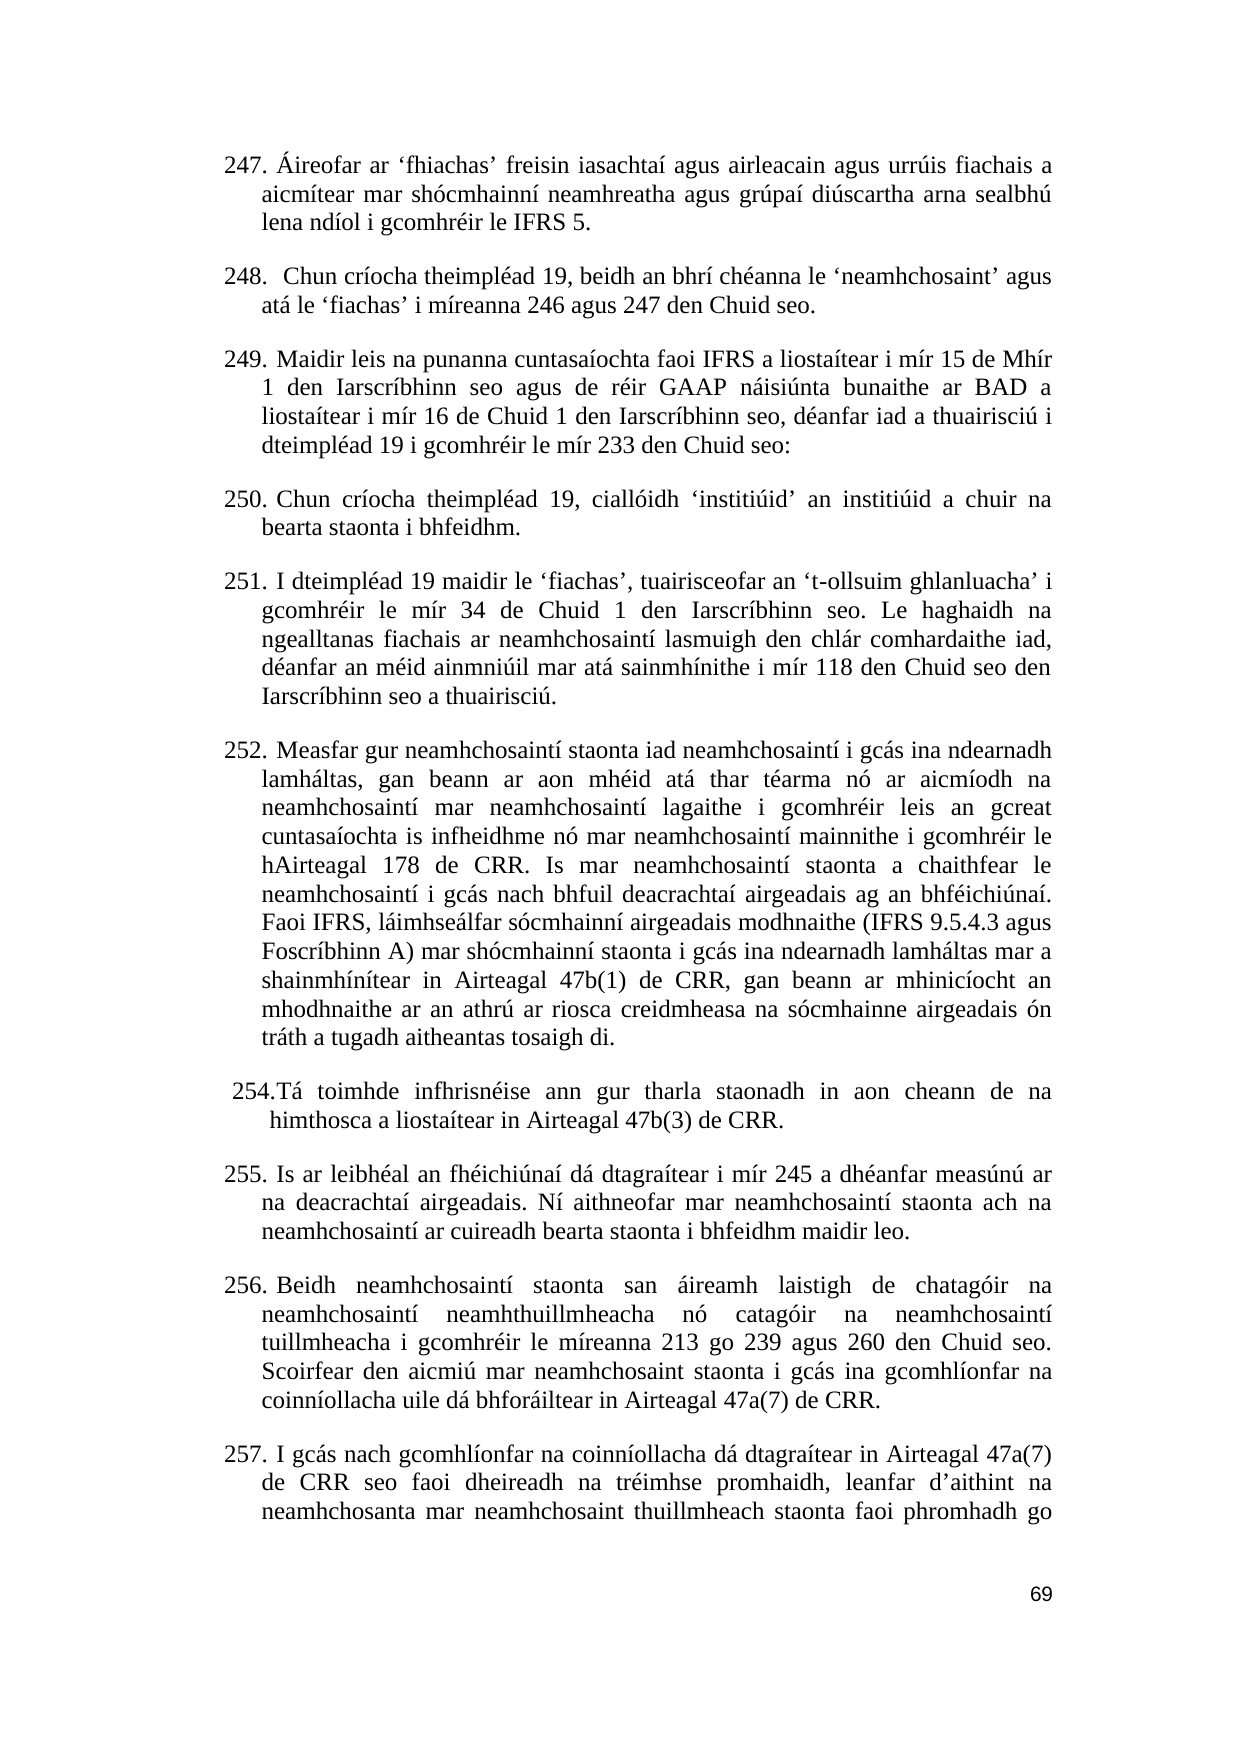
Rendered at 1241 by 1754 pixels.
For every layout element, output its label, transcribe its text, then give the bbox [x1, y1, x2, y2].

text Maidir leis na punanna cuntasaíochta faoi IFRS a liostaítear i mír 15 de Mhír 1 den Iarscríbhinn seo agus de réir GAAP náisiúnta bunaithe ar BAD a liostaítear i mír 16 de Chuid 1 den Iarscríbhinn seo, déanfar iad a thuairisciú i dteimpléad 19 i gcomhréir le mír 233 den Chuid seo: [224, 344, 1053, 459]
text Measfar gur neamhchosaintí staonta iad neamhchosaintí i gcás ina ndearnadh lamháltas, gan beann ar aon mhéid atá thar téarma nó ar aicmíodh na neamhchosaintí mar neamhchosaintí lagaithe i gcomhréir leis an gcreat cuntasaíochta is infheidhme nó mar neamhchosaintí mainnithe i gcomhréir le hAirteagal 178 de CRR. Is mar neamhchosaintí staonta a chaithfear le neamhchosaintí i gcás nach bhfuil deacrachtaí airgeadais ag an bhféichiúnaí. Faoi IFRS, láimhseálfar sócmhainní airgeadais modhnaithe (IFRS 9.5.4.3 agus Foscríbhinn A) mar shócmhainní staonta i gcás ina ndearnadh lamháltas mar a shainmhínítear in Airteagal 47b(1) de CRR, gan beann ar mhinicíocht an mhodhnaithe ar an athrú ar riosca creidmheasa na sócmhainne airgeadais ón tráth a tugadh aitheantas tosaigh di. [224, 735, 1053, 1051]
text Áireofar ar ‘fhiachas’ freisin iasachtaí agus airleacain agus urrúis fiachais a aicmítear mar shócmhainní neamhreatha agus grúpaí diúscartha arna sealbhú lena ndíol i gcomhréir le IFRS 5. [224, 150, 1053, 236]
text Beidh neamhchosaintí staonta san áireamh laistigh de chatagóir na neamhchosaintí neamhthuillmheacha nó catagóir na neamhchosaintí tuillmheacha i gcomhréir le míreanna 213 go 239 agus 260 den Chuid seo. Scoirfear den aicmiú mar neamhchosaint staonta i gcás ina gcomhlíonfar na coinníollacha uile dá bhforáiltear in Airteagal 47a(7) de CRR. [224, 1270, 1053, 1414]
text Is ar leibhéal an fhéichiúnaí dá dtagraítear i mír 245 a dhéanfar measúnú ar na deacrachtaí airgeadais. Ní aithneofar mar neamhchosaintí staonta ach na neamhchosaintí ar cuireadh bearta staonta i bhfeidhm maidir leo. [224, 1159, 1053, 1245]
text I dteimpléad 19 maidir le ‘fiachas’, tuairisceofar an ‘t-ollsuim ghlanluacha’ i gcomhréir le mír 34 de Chuid 1 den Iarscríbhinn seo. Le haghaidh na ngealltanas fiachais ar neamhchosaintí lasmuigh den chlár comhardaithe iad, déanfar an méid ainmniúil mar atá sainmhínithe i mír 118 den Chuid seo den Iarscríbhinn seo a thuairisciú. [224, 566, 1053, 710]
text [224, 1439, 1053, 1525]
text Chun críocha theimpléad 19, ciallóidh ‘institiúid’ an institiúid a chuir na bearta staonta i bhfeidhm. [224, 484, 1053, 541]
text Chun críocha theimpléad 19, beidh an bhrí chéanna le ‘neamhchosaint’ agus atá le ‘fiachas’ i míreanna 246 agus 247 den Chuid seo. [224, 261, 1053, 319]
list Tá toimhde infhrisnéise ann gur tharla staonadh in aon cheann de na himthosca a liostaítear in Airteagal 47b(3) de CRR. [232, 1076, 1053, 1134]
